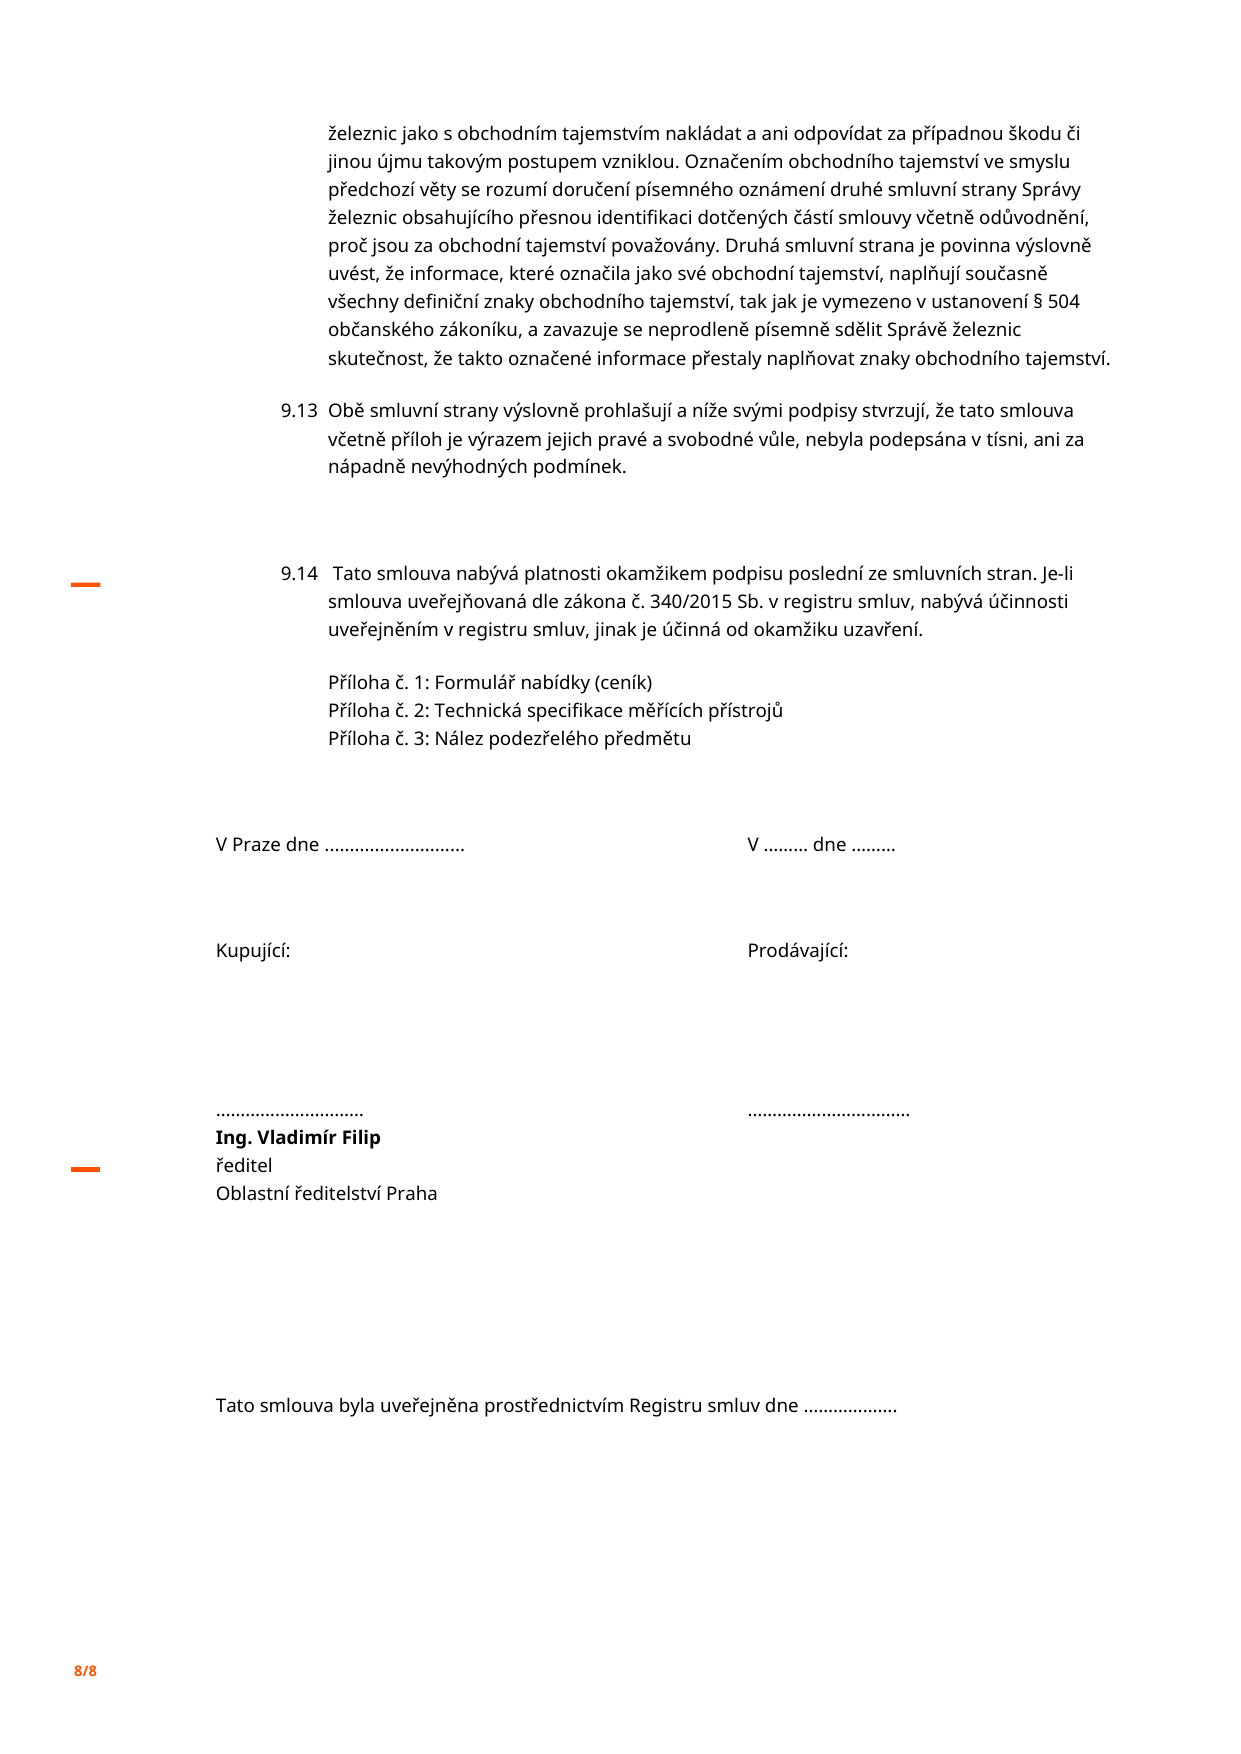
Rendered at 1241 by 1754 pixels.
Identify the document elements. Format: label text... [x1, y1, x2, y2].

text Oblastní ředitelství Praha [216, 1180, 1122, 1206]
text V Praze dne ............................ V ……… dne ……… [216, 831, 1122, 857]
text Tato smlouva byla uveřejněna prostřednictvím Registru smluv dne ………………. [216, 1392, 1122, 1418]
text Kupující: Prodávající: [216, 937, 1122, 963]
text ………………………… …………………………… [216, 1096, 1122, 1122]
list Příloha č. 3: Nález podezřelého předmětu [328, 725, 1122, 751]
list Obě smluvní strany výslovně prohlašují a níže svými podpisy stvrzují, že tato smlouva včetně příloh je výrazem jejich pravé a svobodné vůle, nebyla podepsána v tísni, ani za nápadně nevýhodných podmínek. [281, 398, 1122, 479]
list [281, 121, 1122, 370]
text Ing. Vladimír Filip [216, 1124, 1122, 1150]
list Příloha č. 1: Formulář nabídky (ceník) [328, 669, 1122, 694]
text ředitel [216, 1152, 1122, 1178]
list Příloha č. 2: Technická specifikace měřících přístrojů [328, 697, 1122, 722]
list Tato smlouva nabývá platnosti okamžikem podpisu poslední ze smluvních stran. Je-li smlouva uveřejňovaná dle zákona č. 340/2015 Sb. v registru smluv, nabývá účinnosti uveřejněním v registru smluv, jinak je účinná od okamžiku uzavření. [281, 560, 1122, 641]
